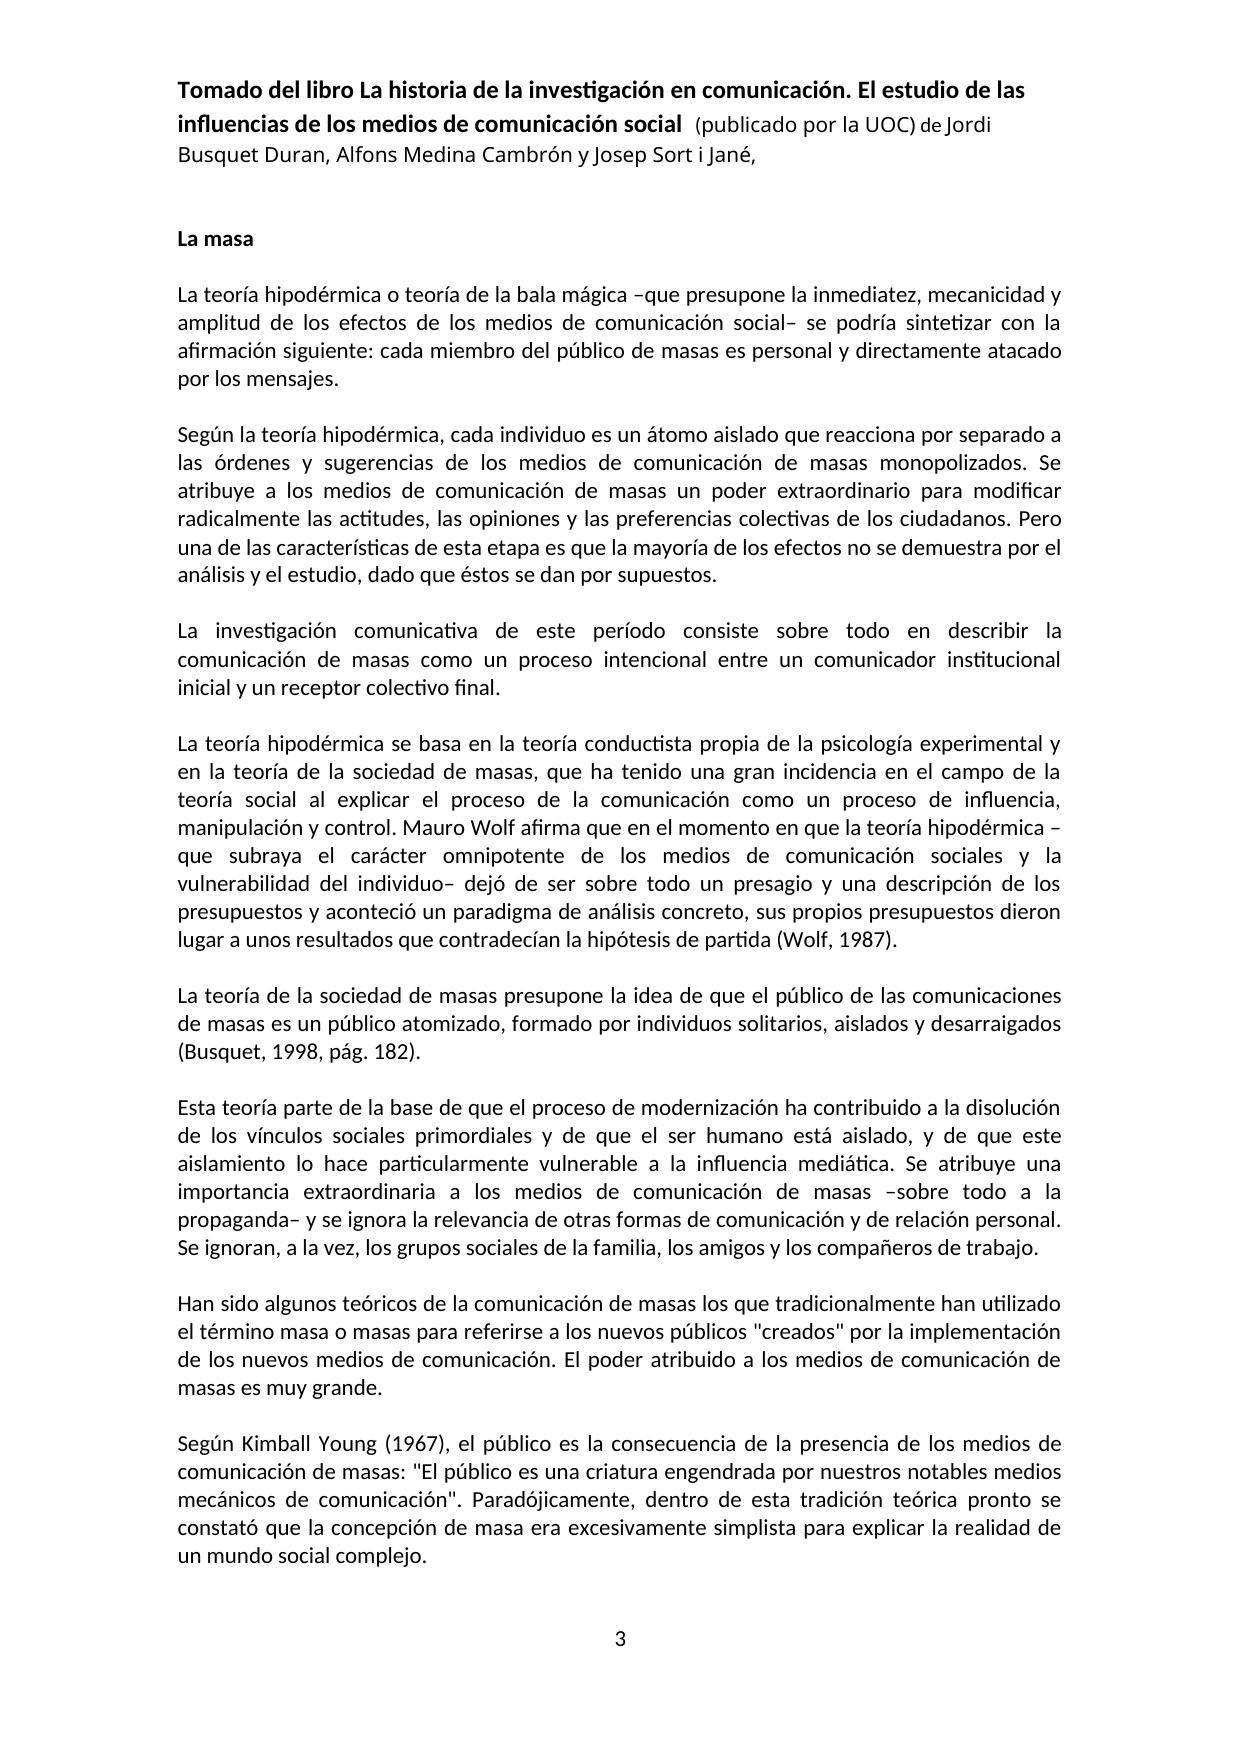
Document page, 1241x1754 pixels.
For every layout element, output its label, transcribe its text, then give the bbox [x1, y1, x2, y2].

text Esta teoría parte de la base de que el proceso de modernización ha contribuido a la disolución de los vínculos sociales primordiales y de que el ser humano está aislado, y de que este aislamiento lo hace particularmente vulnerable a la influencia mediática. Se atribuye una importancia extraordinaria a los medios de comunicación de masas –sobre todo a la propaganda– y se ignora la relevancia de otras formas de comunicación y de relación personal. Se ignoran, a la vez, los grupos sociales de la familia, los amigos y los compañeros de trabajo. [177, 1093, 1063, 1261]
text Han sido algunos teóricos de la comunicación de masas los que tradicionalmente han utilizado el término masa o masas para referirse a los nuevos públicos "creados" por la implementación de los nuevos medios de comunicación. El poder atribuido a los medios de comunicación de masas es muy grande. [177, 1289, 1063, 1401]
text La masa [177, 224, 1063, 252]
text La investigación comunicativa de este período consiste sobre todo en describir la comunicación de masas como un proceso intencional entre un comunicador institucional inicial y un receptor colectivo final. [177, 617, 1063, 701]
text La teoría de la sociedad de masas presupone la idea de que el público de las comunicaciones de masas es un público atomizado, formado por individuos solitarios, aislados y desarraigados (Busquet, 1998, pág. 182). [177, 981, 1063, 1065]
text Según Kimball Young (1967), el público es la consecuencia de la presencia de los medios de comunicación de masas: "El público es una criatura engendrada por nuestros notables medios mecánicos de comunicación". Paradójicamente, dentro de esta tradición teórica pronto se constató que la concepción de masa era excesivamente simplista para explicar la realidad de un mundo social complejo. [177, 1429, 1063, 1569]
text La teoría hipodérmica se basa en la teoría conductista propia de la psicología experimental y en la teoría de la sociedad de masas, que ha tenido una gran incidencia en el campo de la teoría social al explicar el proceso de la comunicación como un proceso de influencia, manipulación y control. Mauro Wolf afirma que en el momento en que la teoría hipodérmica –que subraya el carácter omnipotente de los medios de comunicación sociales y la vulnerabilidad del individuo– dejó de ser sobre todo un presagio y una descripción de los presupuestos y aconteció un paradigma de análisis concreto, sus propios presupuestos dieron lugar a unos resultados que contradecían la hipótesis de partida (Wolf, 1987). [177, 729, 1063, 953]
text Según la teoría hipodérmica, cada individuo es un átomo aislado que reacciona por separado a las órdenes y sugerencias de los medios de comunicación de masas monopolizados. Se atribuye a los medios de comunicación de masas un poder extraordinario para modificar radicalmente las actitudes, las opiniones y las preferencias colectivas de los ciudadanos. Pero una de las características de esta etapa es que la mayoría de los efectos no se demuestra por el análisis y el estudio, dado que éstos se dan por supuestos. [177, 421, 1063, 589]
text La teoría hipodérmica o teoría de la bala mágica –que presupone la inmediatez, mecanicidad y amplitud de los efectos de los medios de comunicación social– se podría sintetizar con la afirmación siguiente: cada miembro del público de masas es personal y directamente atacado por los mensajes. [177, 280, 1063, 392]
